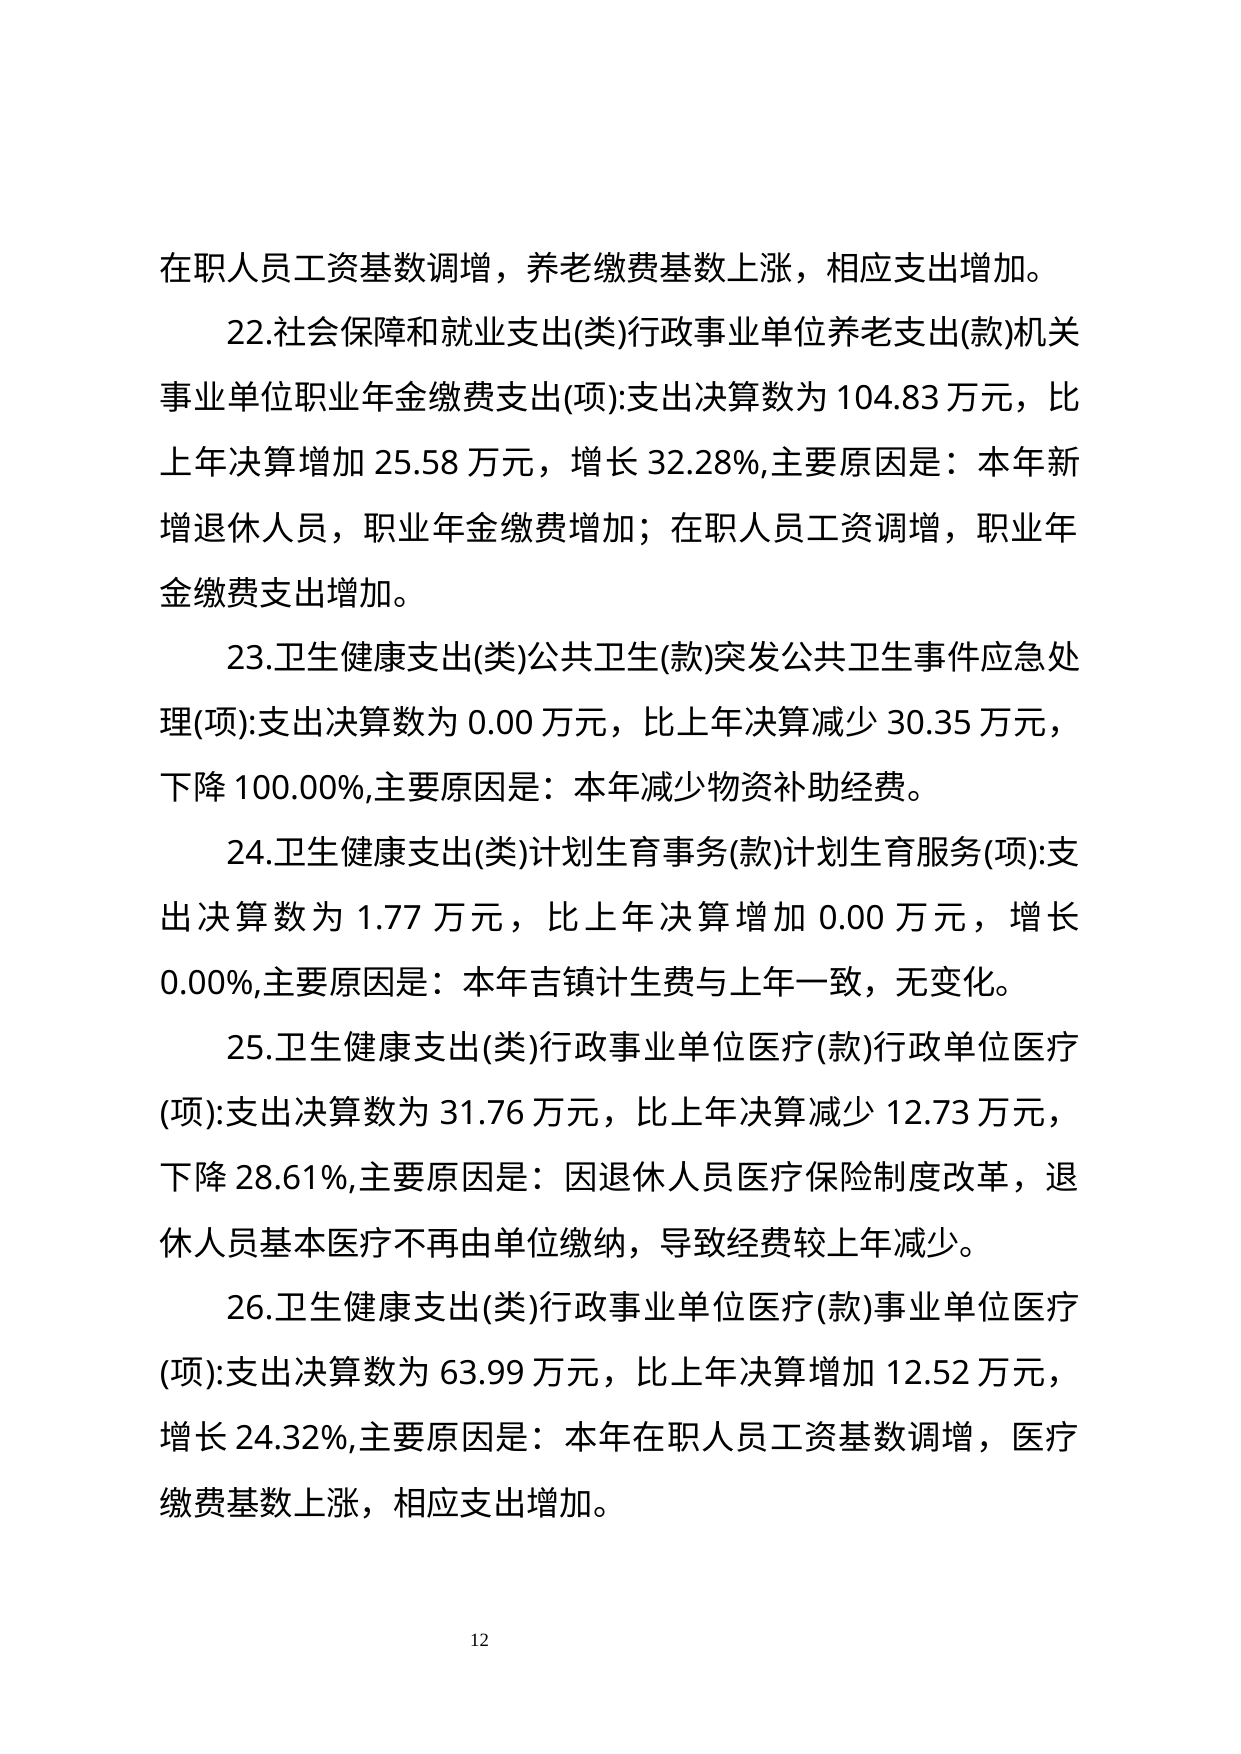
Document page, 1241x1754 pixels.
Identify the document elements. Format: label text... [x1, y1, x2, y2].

text 25.卫生健康支出(类)行政事业单位医疗(款)行政单位医疗(项):支出决算数为31.76万元，比上年决算减少12.73万元，下降28.61%,主要原因是：因退休人员医疗保险制度改革，退休人员基本医疗不再由单位缴纳，导致经费较上年减少。 [159, 1013, 1081, 1273]
text 23.卫生健康支出(类)公共卫生(款)突发公共卫生事件应急处理(项):支出决算数为0.00万元，比上年决算减少30.35万元，下降100.00%,主要原因是：本年减少物资补助经费。 [159, 623, 1081, 818]
text 26.卫生健康支出(类)行政事业单位医疗(款)事业单位医疗(项):支出决算数为63.99万元，比上年决算增加12.52万元，增长24.32%,主要原因是：本年在职人员工资基数调增，医疗缴费基数上涨，相应支出增加。 [159, 1273, 1081, 1533]
text 22.社会保障和就业支出(类)行政事业单位养老支出(款)机关事业单位职业年金缴费支出(项):支出决算数为104.83万元，比上年决算增加25.58万元，增长32.28%,主要原因是：本年新增退休人员，职业年金缴费增加；在职人员工资调增，职业年金缴费支出增加。 [159, 298, 1081, 623]
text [159, 233, 1081, 298]
text 24.卫生健康支出(类)计划生育事务(款)计划生育服务(项):支出决算数为1.77万元，比上年决算增加0.00万元，增长0.00%,主要原因是：本年吉镇计生费与上年一致，无变化。 [159, 818, 1081, 1013]
